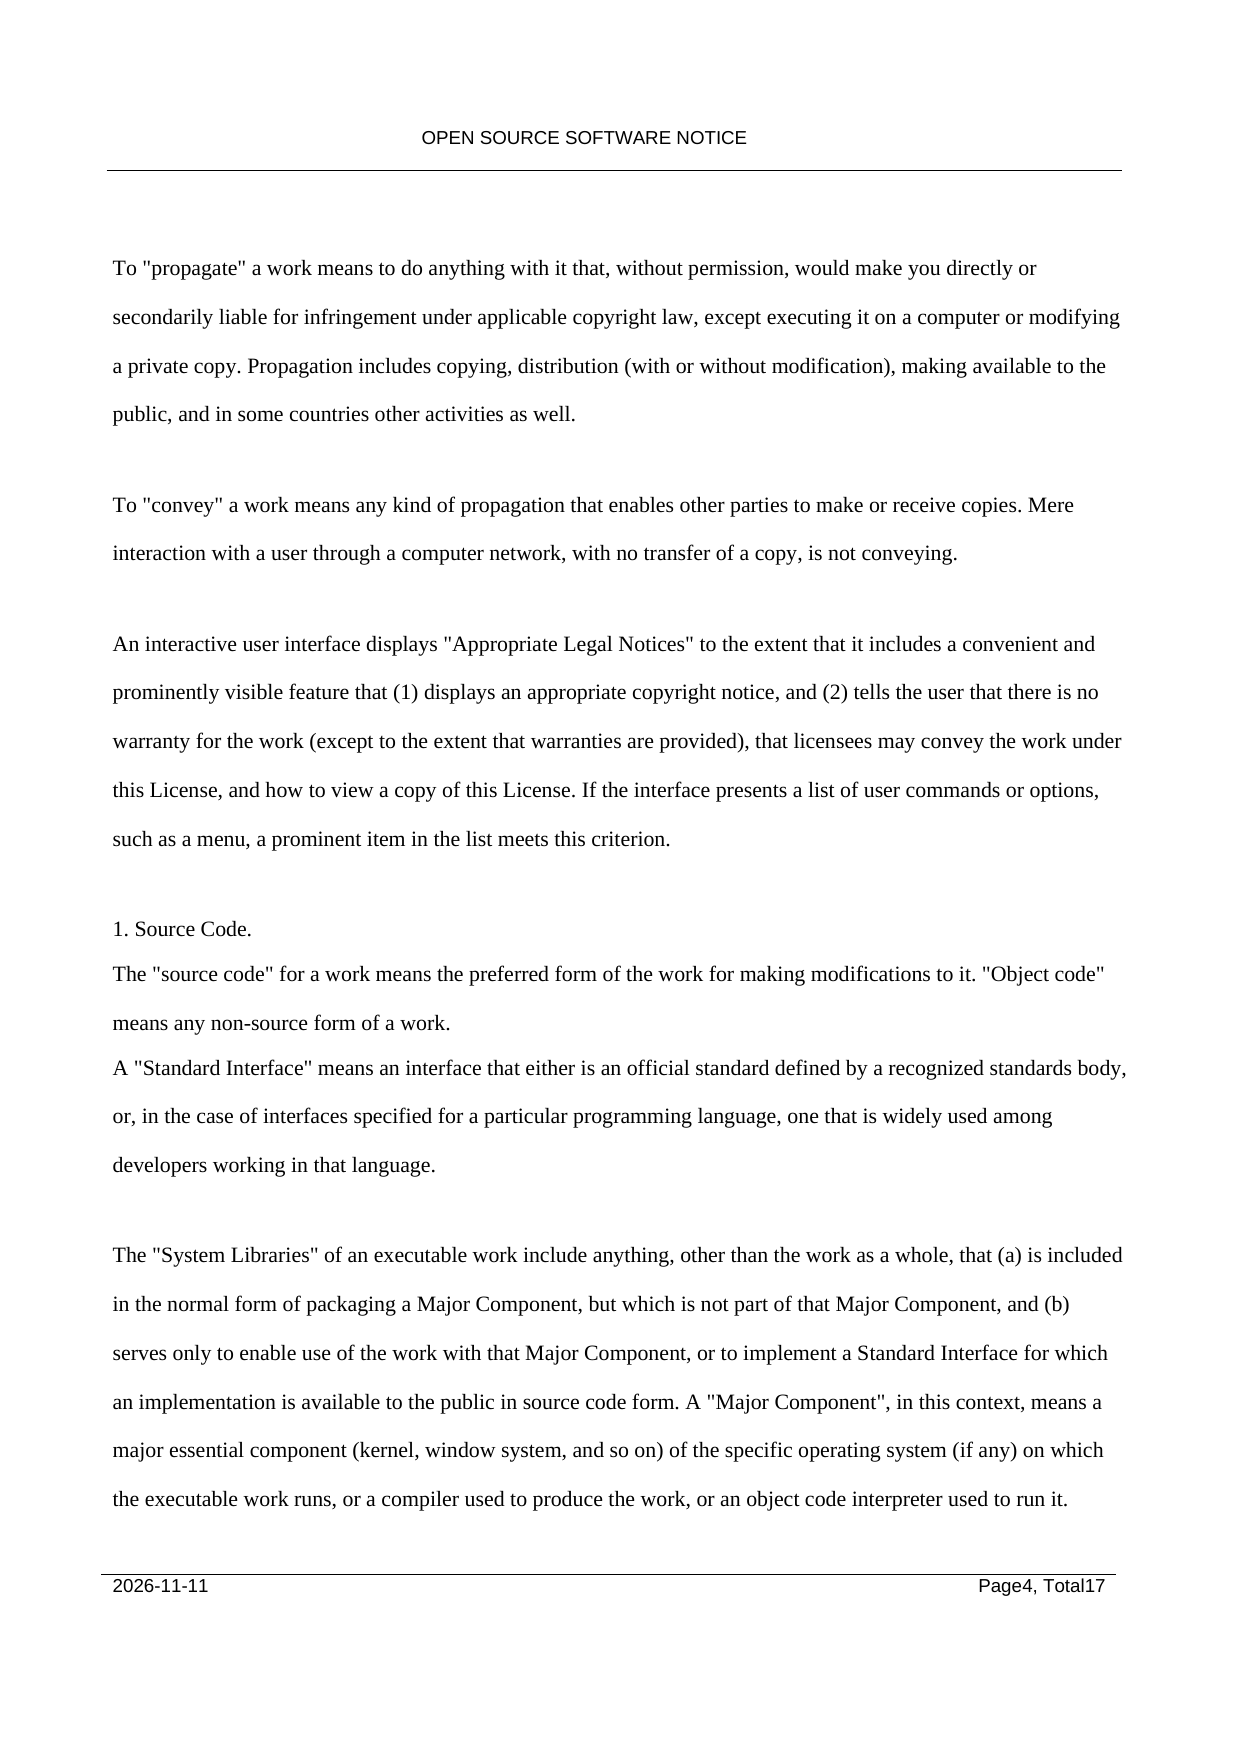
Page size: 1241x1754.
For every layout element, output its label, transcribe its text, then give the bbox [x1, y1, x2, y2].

text A "Standard Interface" means an interface that either is an official standard defined by a recognized standards body, or, in the case of interfaces specified for a particular programming language, one that is widely used among developers working in that language. [112, 1051, 1128, 1181]
text To "propagate" a work means to do anything with it that, without permission, would make you directly or secondarily liable for infringement under applicable copyright law, except executing it on a computer or modifying a private copy. Propagation includes copying, distribution (with or without modification), making available to the public, and in some countries other activities as well. [112, 251, 1128, 430]
text An interactive user interface displays "Appropriate Legal Notices" to the extent that it includes a convenient and prominently visible feature that (1) displays an appropriate copyright notice, and (2) tells the user that there is no warranty for the work (except to the extent that warranties are provided), that licensees may convey the work under this License, and how to view a copy of this License. If the interface presents a list of user commands or options, such as a menu, a prominent item in the list meets this criterion. [112, 627, 1128, 854]
text The "System Libraries" of an executable work include anything, other than the work as a whole, that (a) is included in the normal form of packaging a Major Component, but which is not part of that Major Component, and (b) serves only to enable use of the work with that Major Component, or to implement a Standard Interface for which an implementation is available to the public in source code form. A "Major Component", in this context, means a major essential component (kernel, window system, and so on) of the specific operating system (if any) on which the executable work runs, or a compiler used to produce the work, or an object code interpreter used to run it. [112, 1239, 1128, 1515]
text The "source code" for a work means the preferred form of the work for making modifications to it. "Object code" means any non-source form of a work. [112, 957, 1128, 1038]
text 1. Source Code. [112, 912, 1128, 944]
text To "convey" a work means any kind of propagation that enables other parties to make or receive copies. Mere interaction with a user through a computer network, with no transfer of a copy, is not conveying. [112, 488, 1128, 569]
